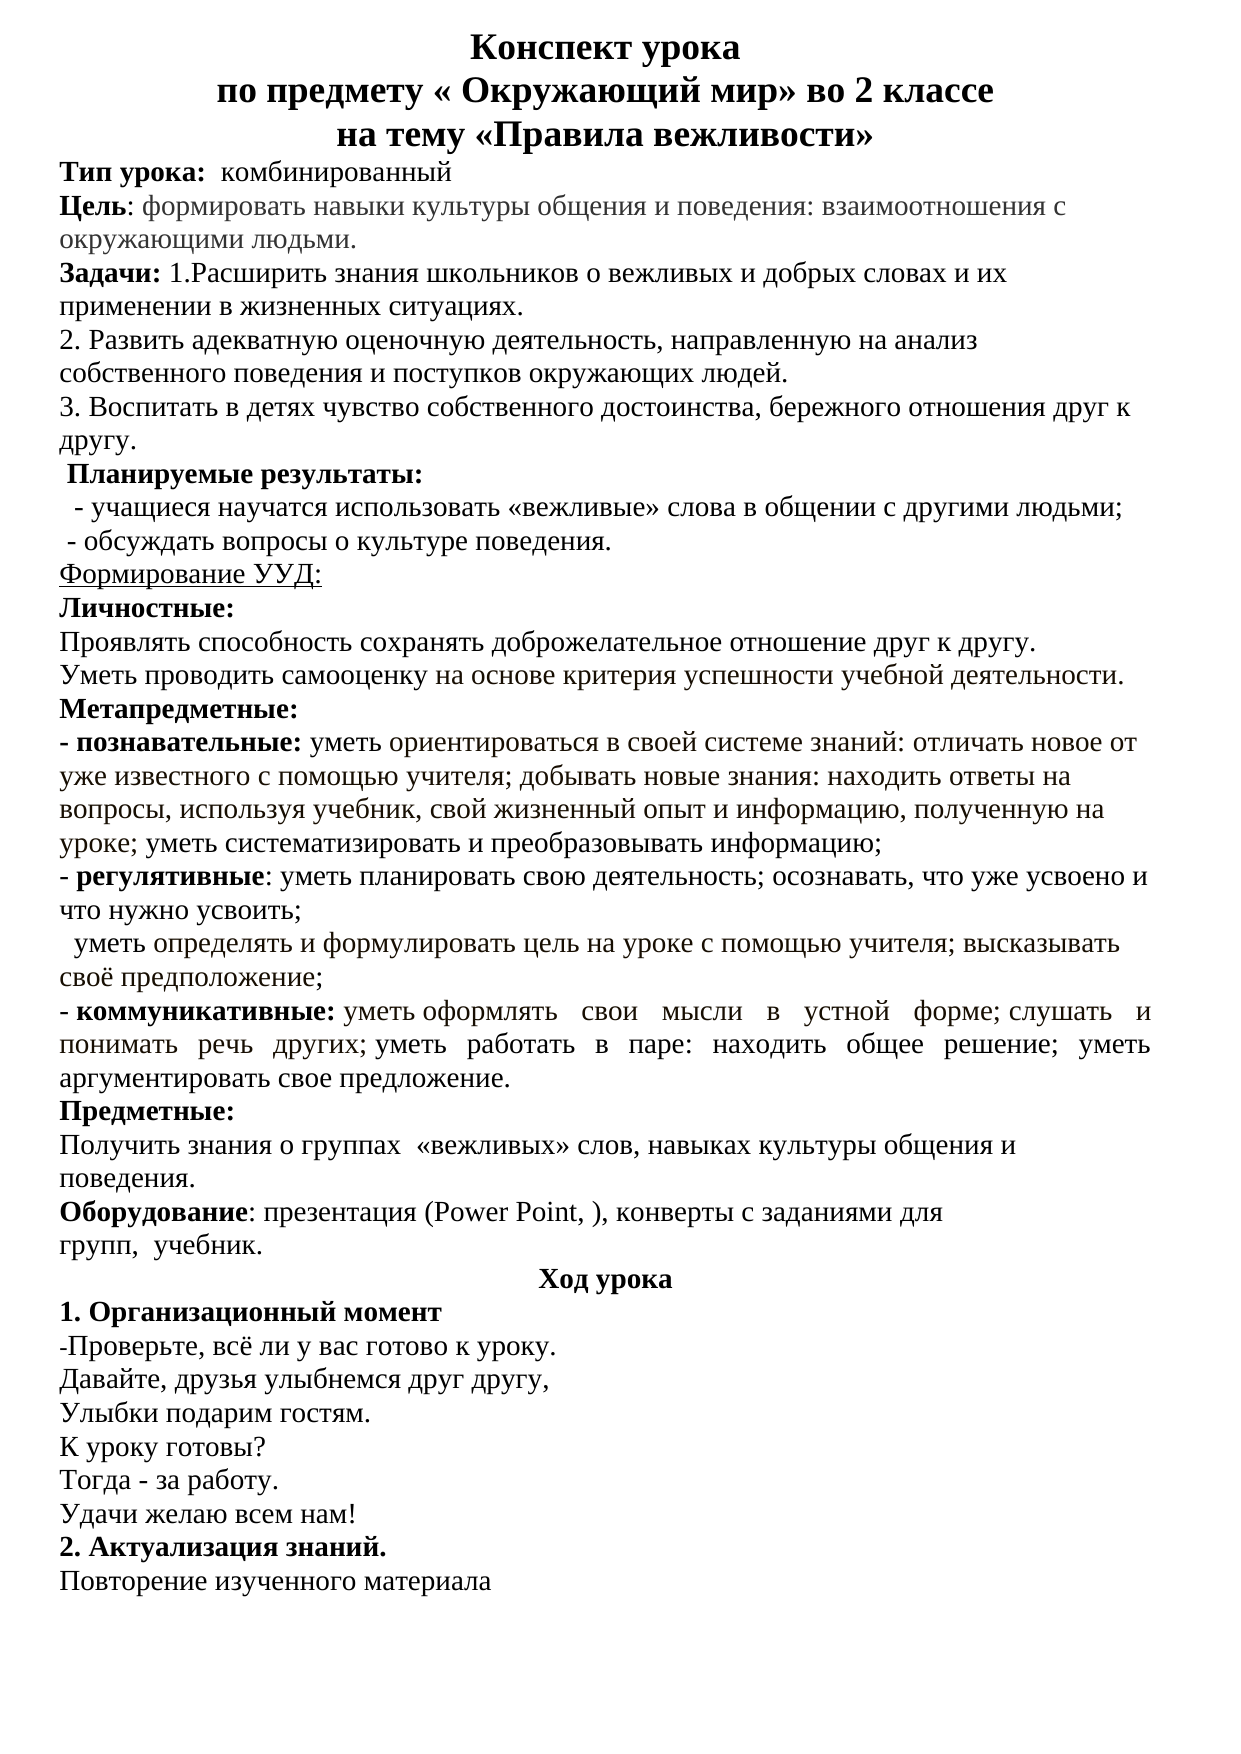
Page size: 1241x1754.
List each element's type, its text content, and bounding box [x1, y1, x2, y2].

text Получить знания о группах «вежливых» слов, навыках культуры общения и поведения. [59, 1127, 1152, 1194]
text Метапредметные: [59, 691, 1152, 724]
text Давайте, друзья улыбнемся друг другу, [59, 1362, 1152, 1395]
text Формирование УУД: [59, 557, 1152, 590]
text Оборудование: презентация (Power Point, ), конверты с заданиями для групп, учебник. [59, 1194, 1152, 1261]
text - коммуникативные: уметь оформлять свои мысли в устной форме; слушать и понимать речь других; уметь работать в паре: находить общее решение; уметь аргументировать свое предложение. [59, 993, 1152, 1093]
text -Проверьте, всё ли у вас готово к уроку. [59, 1328, 1152, 1362]
text Удачи желаю всем нам! [59, 1496, 1152, 1529]
text Личностные: [59, 590, 1152, 624]
text 1. Организационный момент [59, 1294, 1152, 1328]
text Проявлять способность сохранять доброжелательное отношение друг к другу. [59, 624, 1152, 657]
text Конспект урока [59, 25, 1152, 68]
text К уроку готовы? [59, 1429, 1152, 1462]
text - учащиеся научатся использовать «вежливые» слова в общении с другими людьми; [59, 489, 1152, 523]
text Уметь проводить самооценку на основе критерия успешности учебной деятельности. [59, 657, 1152, 691]
text 3. Воспитать в детях чувство собственного достоинства, бережного отношения друг к другу. [59, 389, 1152, 456]
text Тогда - за работу. [59, 1462, 1152, 1496]
text - обсуждать вопросы о культуре поведения. [59, 523, 1152, 557]
text - познавательные: уметь ориентироваться в своей системе знаний: отличать новое от уже известного с помощью учителя; добывать новые знания: находить ответы на вопросы, используя учебник, свой жизненный опыт и информацию, полученную на уроке; уметь систематизировать и преобразовывать информацию; [59, 724, 1152, 858]
text Тип урока: комбинированный [59, 154, 1152, 188]
text по предмету « Окружающий мир» во 2 классе [59, 68, 1152, 111]
text Улыбки подарим гостям. [59, 1395, 1152, 1429]
text Планируемые результаты: [59, 456, 1152, 489]
text Цель: формировать навыки культуры общения и поведения: взаимоотношения с окружающими людьми. [59, 188, 1152, 255]
text на тему «Правила вежливости» [59, 111, 1152, 154]
text - регулятивные: уметь планировать свою деятельность; осознавать, что уже усвоено и что нужно усвоить; [59, 858, 1152, 926]
text 2. Актуализация знаний. [59, 1529, 1152, 1563]
text уметь определять и формулировать цель на уроке с помощью учителя; высказывать своё предположение; [59, 926, 1152, 993]
text Ход урока [59, 1261, 1152, 1294]
text 2. Развить адекватную оценочную деятельность, направленную на анализ собственного поведения и поступков окружающих людей. [59, 322, 1152, 389]
text Задачи: 1.Расширить знания школьников о вежливых и добрых словах и их применении в жизненных ситуациях. [59, 255, 1152, 322]
text Предметные: [59, 1093, 1152, 1127]
text Повторение изученного материала [59, 1563, 1152, 1596]
